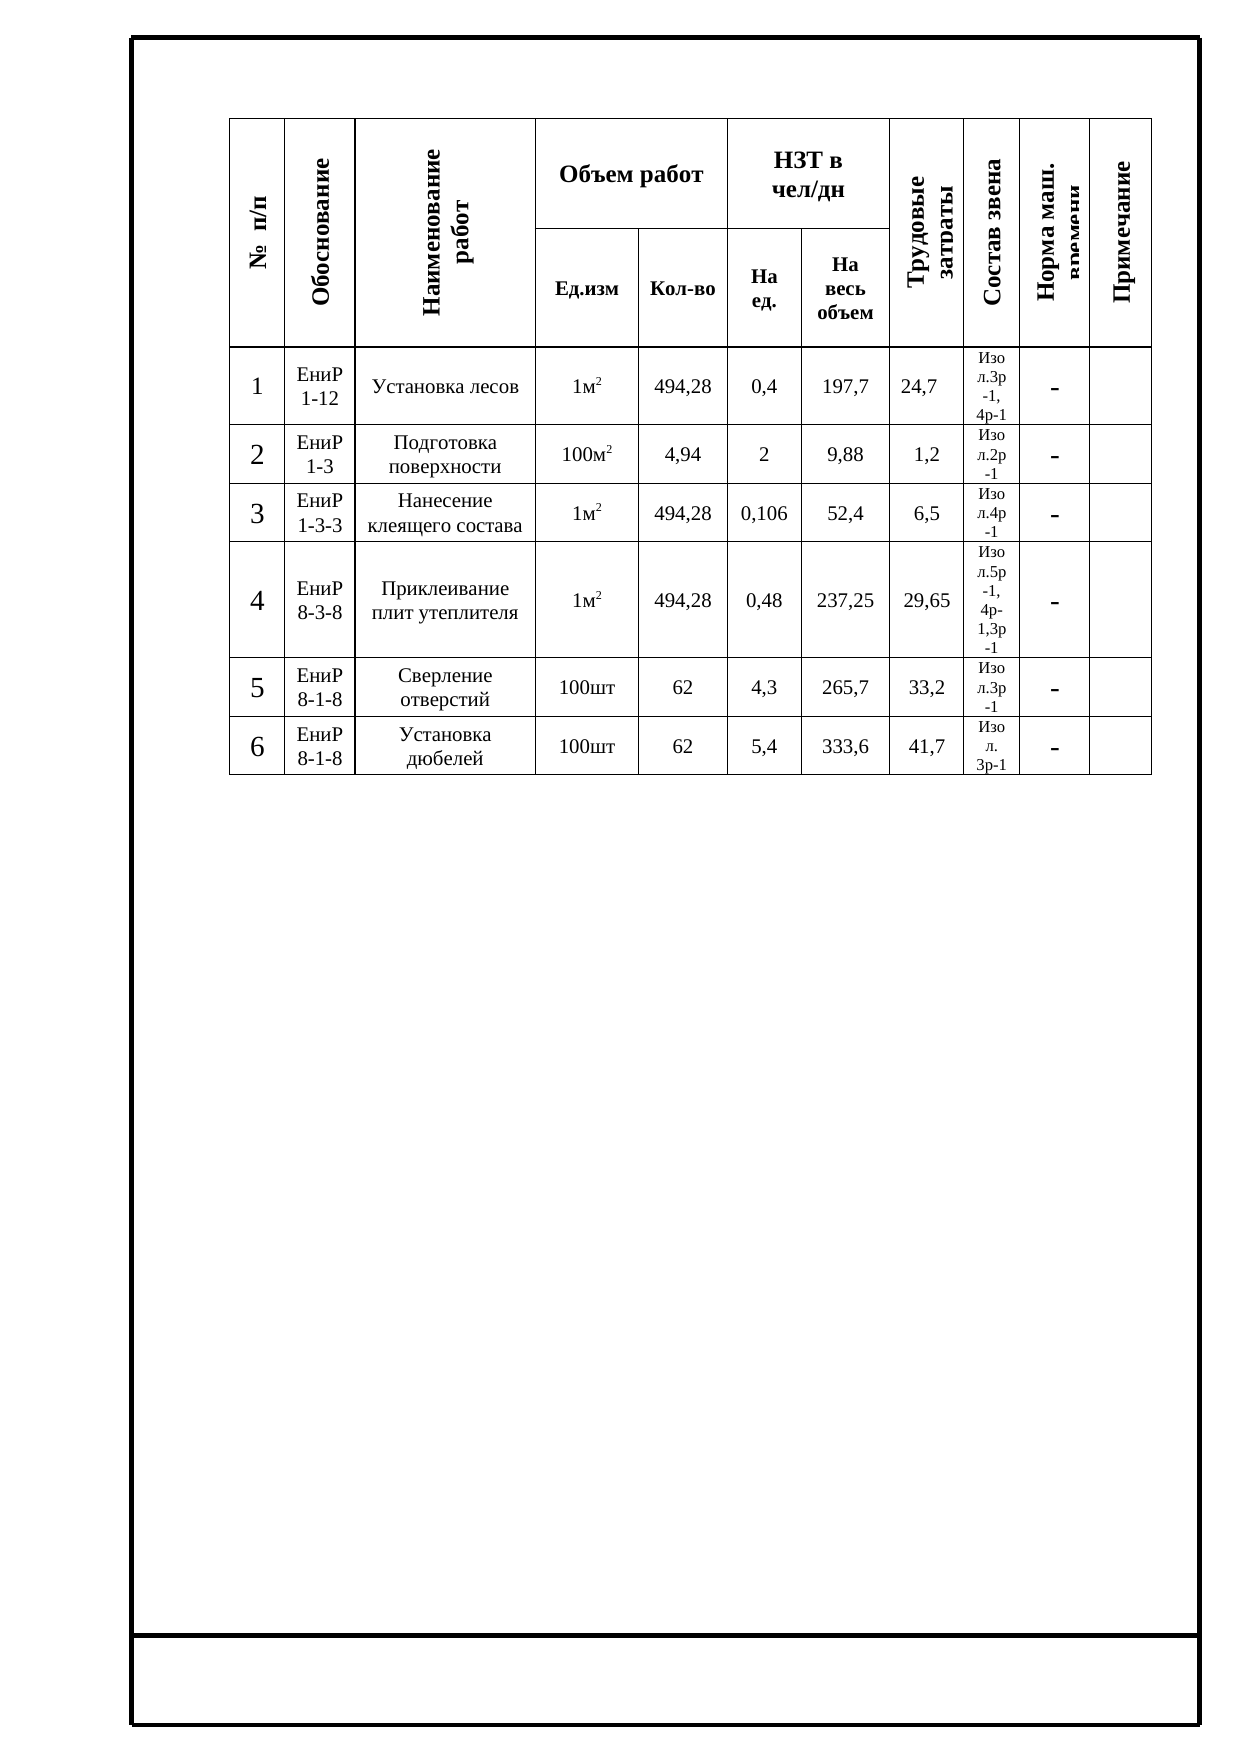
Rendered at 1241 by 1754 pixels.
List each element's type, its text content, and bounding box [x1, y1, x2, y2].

table_cell ЕниР 8-1-8 [285, 717, 354, 774]
table_cell Изол.3р-1, 4р-1 [964, 348, 1019, 424]
table_cell 100м2 [536, 425, 638, 483]
table_cell 1,2 [890, 425, 963, 483]
table_cell 4,94 [639, 425, 727, 483]
table_cell 0,48 [728, 542, 801, 657]
table_cell - [1020, 348, 1089, 424]
table_cell 29,65 [890, 542, 963, 657]
table_cell Установка лесов [356, 348, 535, 424]
table_cell ЕниР 8-1-8 [285, 658, 354, 716]
table_header Примечание [1090, 119, 1151, 346]
table_cell 1м2 [536, 484, 638, 541]
table_cell 24,7 [890, 348, 963, 424]
table_cell 1 [230, 348, 284, 424]
table_header НЗТ в чел/дн [728, 119, 889, 228]
table_cell Изол.4р-1 [964, 484, 1019, 541]
table_cell 333,6 [802, 717, 889, 774]
table_cell 494,28 [639, 484, 727, 541]
table_header Объем работ [536, 119, 727, 228]
table_cell 4 [230, 542, 284, 657]
table_cell Изол.3р-1 [964, 658, 1019, 716]
table_header № п/п [230, 119, 284, 346]
table_cell [1090, 542, 1151, 657]
table_cell 2 [728, 425, 801, 483]
table_cell Изол. 3р-1 [964, 717, 1019, 774]
table_cell 0,106 [728, 484, 801, 541]
table_cell 4,3 [728, 658, 801, 716]
table_cell 265,7 [802, 658, 889, 716]
table_cell 6,5 [890, 484, 963, 541]
table_cell Изол.5р-1, 4р-1,3р-1 [964, 542, 1019, 657]
table_cell 62 [639, 658, 727, 716]
table_cell 0,4 [728, 348, 801, 424]
table_cell Нанесение клеящего состава [356, 484, 535, 541]
table_cell ЕниР 8-3-8 [285, 542, 354, 657]
table_cell ЕниР 1-12 [285, 348, 354, 424]
table_cell - [1020, 658, 1089, 716]
table_header Норма маш. времени [1020, 119, 1089, 346]
table_cell 2 [230, 425, 284, 483]
table_cell 494,28 [639, 542, 727, 657]
table_cell Сверление отверстий [356, 658, 535, 716]
table_cell ЕниР 1-3-3 [285, 484, 354, 541]
table_cell На весь объем [802, 229, 889, 346]
table_cell 1м2 [536, 348, 638, 424]
table_cell 5,4 [728, 717, 801, 774]
table_cell 100шт [536, 717, 638, 774]
table_cell Установка дюбелей [356, 717, 535, 774]
table_cell 41,7 [890, 717, 963, 774]
table_cell [1090, 717, 1151, 774]
table_cell ЕниР 1-3 [285, 425, 354, 483]
table_cell [1090, 658, 1151, 716]
table_cell 9,88 [802, 425, 889, 483]
table_cell - [1020, 542, 1089, 657]
table_header Обоснование [285, 119, 354, 346]
table_cell 3 [230, 484, 284, 541]
table_cell 237,25 [802, 542, 889, 657]
table_cell 62 [639, 717, 727, 774]
table_cell Подготовка поверхности [356, 425, 535, 483]
table_cell - [1020, 717, 1089, 774]
table_cell [1090, 348, 1151, 424]
table_cell 5 [230, 658, 284, 716]
table_cell - [1020, 484, 1089, 541]
table_cell 6 [230, 717, 284, 774]
table_cell На ед. [728, 229, 801, 346]
table_cell Кол-во [639, 229, 727, 346]
table_cell 1м2 [536, 542, 638, 657]
table_header Наименование работ [356, 119, 535, 346]
table_cell - [1020, 425, 1089, 483]
table_cell 197,7 [802, 348, 889, 424]
table_cell 52,4 [802, 484, 889, 541]
table_cell Ед.изм [536, 229, 638, 346]
table_header Трудовые затраты [890, 119, 963, 346]
table_cell 33,2 [890, 658, 963, 716]
table_cell Изол.2р-1 [964, 425, 1019, 483]
table_cell 494,28 [639, 348, 727, 424]
table_header Состав звена [964, 119, 1019, 346]
table_cell 100шт [536, 658, 638, 716]
table_cell [1090, 484, 1151, 541]
table_cell [1090, 425, 1151, 483]
table_cell Приклеивание плит утеплителя [356, 542, 535, 657]
